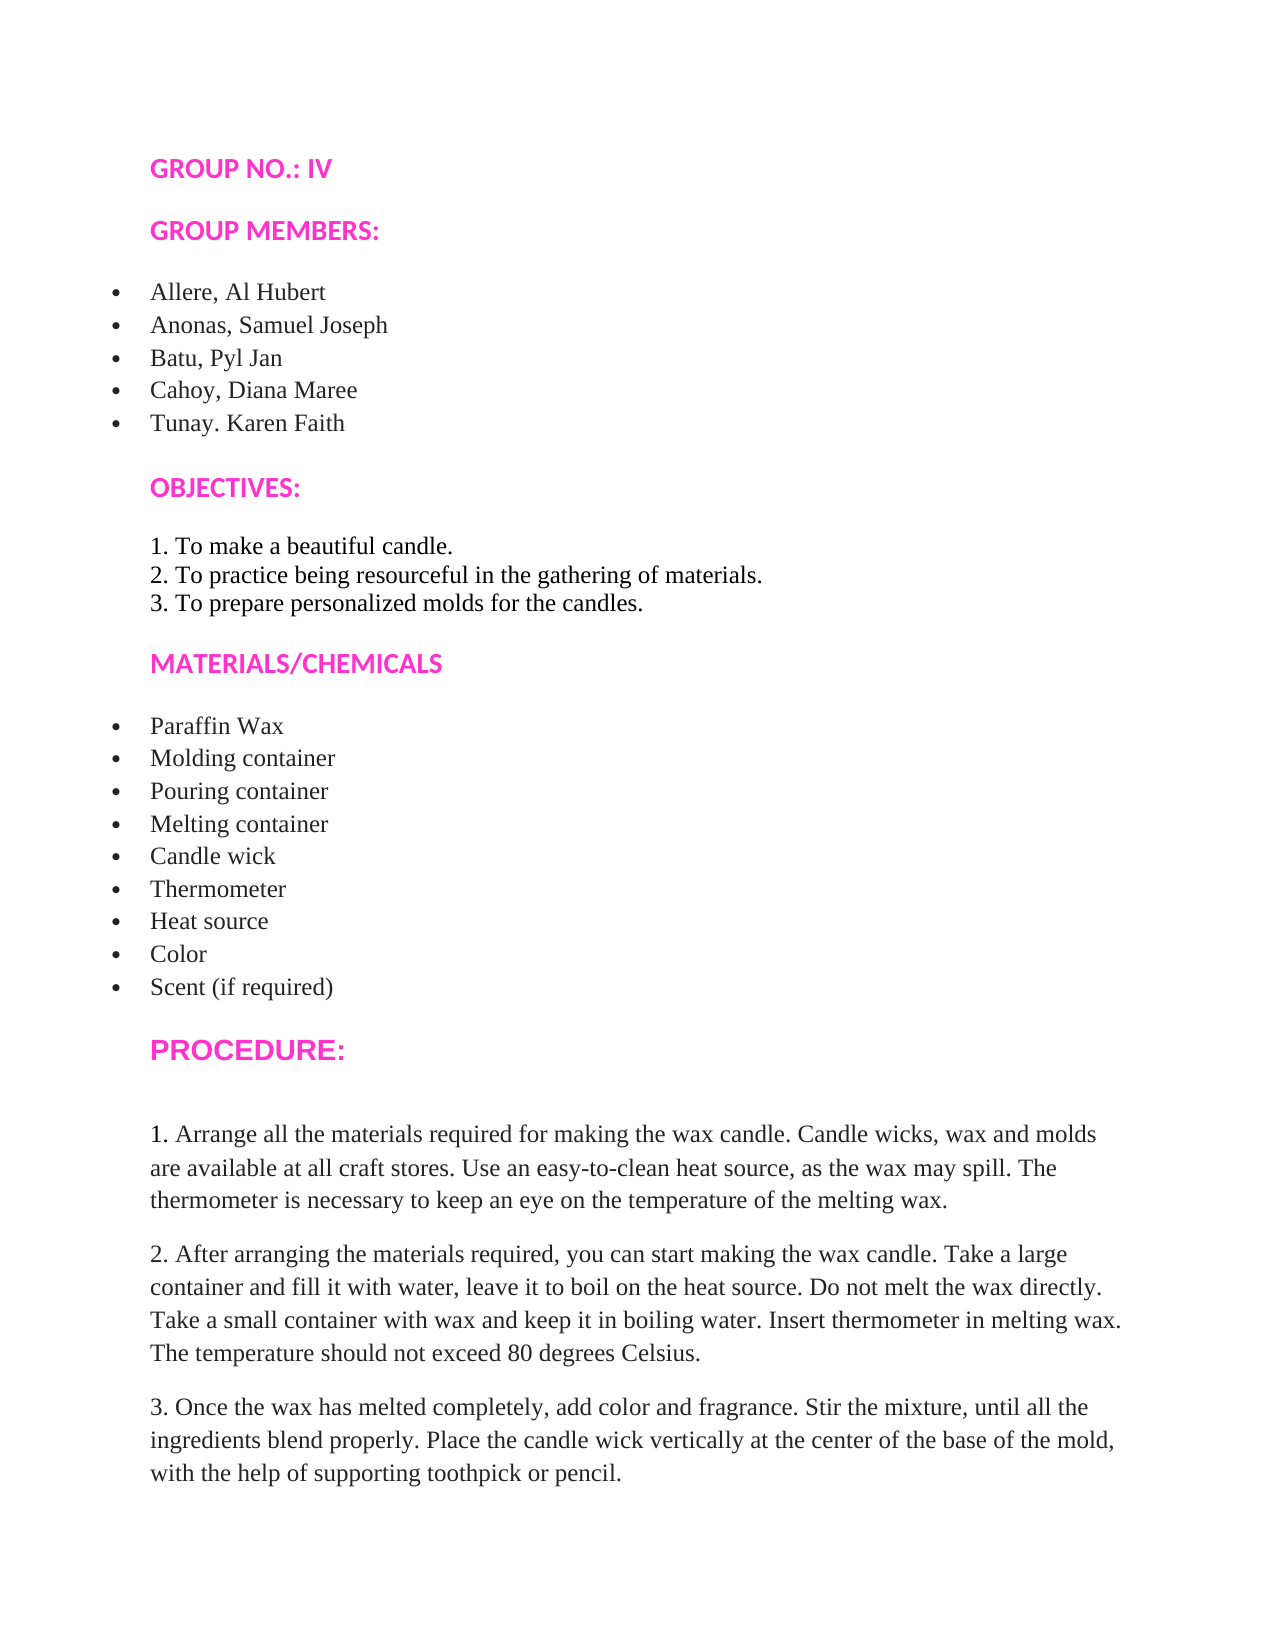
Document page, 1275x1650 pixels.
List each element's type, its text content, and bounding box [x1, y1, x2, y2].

list Batu, Pyl Jan [112, 339, 1125, 371]
list Tunay. Karen Faith [112, 404, 1125, 437]
text OBJECTIVES: [150, 469, 1125, 505]
list Anonas, Samuel Joseph [112, 306, 1125, 339]
text PROCEDURE: [150, 1033, 1125, 1067]
text 3. Once the wax has melted completely, add color and fragrance. Stir the mixture, until all the ingredients blend properly. Place the candle wick vertically at the center of the base of the mold, with the help of supporting toothpick or pencil. [150, 1392, 1125, 1487]
list Heat source [112, 903, 1125, 935]
text 3. To prepare personalized molds for the candles. [150, 588, 1125, 617]
text GROUP MEMBERS: [150, 212, 1125, 247]
list Paraffin Wax [112, 707, 1125, 739]
text 2. To practice being resourceful in the gathering of materials. [150, 560, 1125, 588]
list Melting container [112, 805, 1125, 837]
text GROUP NO.: IV [150, 150, 1125, 186]
list Candle wick [112, 837, 1125, 870]
text MATERIALS/CHEMICALS [150, 645, 1125, 681]
list Allere, Al Hubert [112, 273, 1125, 306]
text 1. Arrange all the materials required for making the wax candle. Candle wicks, wax and molds are available at all craft stores. Use an easy-to-clean heat source, as the wax may spill. The thermometer is necessary to keep an eye on the temperature of the melting wax. [150, 1119, 1125, 1214]
list Color [112, 935, 1125, 968]
list Molding container [112, 739, 1125, 772]
text 2. After arranging the materials required, you can start making the wax candle. Take a large container and fill it with water, leave it to boil on the heat source. Do not melt the wax directly. Take a small container with wax and keep it in boiling water. Insert thermometer in melting wax. The temperature should not exceed 80 degrees Celsius. [150, 1239, 1125, 1367]
list Pouring container [112, 772, 1125, 805]
text 1. To make a beautiful candle. [150, 531, 1125, 560]
list Thermometer [112, 870, 1125, 903]
list Scent (if required) [112, 968, 1125, 1000]
list Cahoy, Diana Maree [112, 371, 1125, 404]
